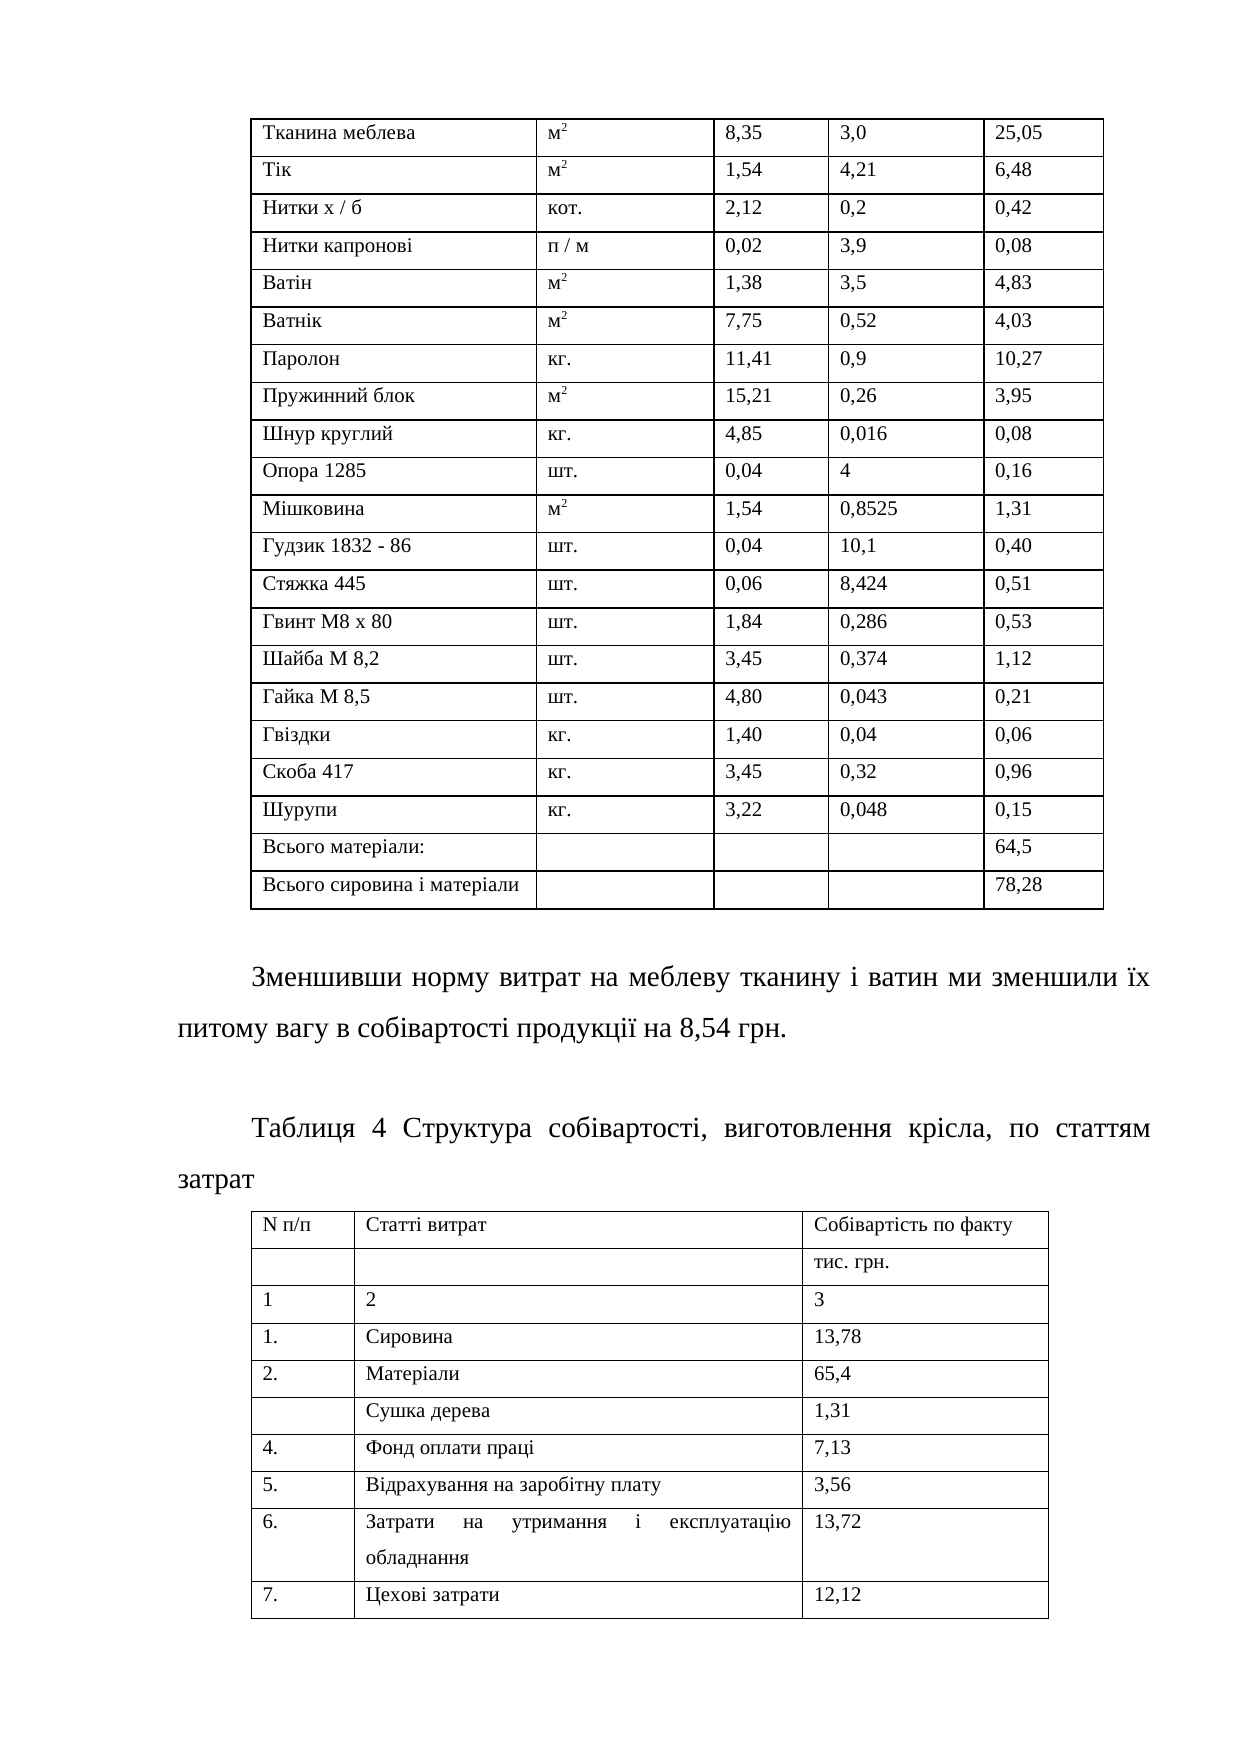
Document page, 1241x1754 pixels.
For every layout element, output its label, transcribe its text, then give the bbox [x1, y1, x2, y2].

table_cell 0,26 [829, 383, 983, 419]
table_cell Сушка дерева [355, 1398, 802, 1434]
table_cell 0,21 [985, 684, 1103, 720]
table_cell 1,54 [715, 496, 828, 532]
table_cell 0,08 [985, 421, 1103, 457]
table_cell Всього сировина і матеріали [252, 872, 536, 908]
table_cell Фонд оплати праці [355, 1435, 802, 1471]
table_cell Шурупи [252, 797, 536, 833]
table_cell шт. [537, 533, 713, 569]
table_cell 13,72 [803, 1509, 1048, 1581]
table_cell 0,04 [715, 458, 828, 494]
table_cell м2 [537, 383, 713, 419]
table_cell Тік [252, 157, 536, 193]
table_cell Пружинний блок [252, 383, 536, 419]
table_cell шт. [537, 646, 713, 682]
table_cell Всього матеріали: [252, 834, 536, 870]
table_cell 0,8525 [829, 496, 983, 532]
table_cell Ватін [252, 270, 536, 306]
table_cell Нитки капронові [252, 233, 536, 268]
table_cell 1,84 [715, 609, 828, 644]
table_cell 1 [252, 1286, 354, 1322]
table_cell [252, 1398, 354, 1434]
table_cell 4,80 [715, 684, 828, 720]
table_cell 1,40 [715, 721, 828, 757]
table_cell 7. [252, 1582, 354, 1618]
table_header Собівартість по факту [803, 1212, 1048, 1248]
table_cell 3 [803, 1286, 1048, 1322]
table_cell 8,424 [829, 571, 983, 607]
table_cell шт. [537, 609, 713, 644]
table_cell 3,0 [829, 120, 983, 156]
table_cell 0,06 [985, 721, 1103, 757]
table_cell 5. [252, 1472, 354, 1508]
table_cell [355, 1249, 802, 1285]
table_cell 0,53 [985, 609, 1103, 644]
table_cell 0,04 [829, 721, 983, 757]
table_cell 2 [355, 1286, 802, 1322]
table_cell [252, 1249, 354, 1285]
table_cell 2. [252, 1361, 354, 1397]
table_cell 3,95 [985, 383, 1103, 419]
table_cell 0,52 [829, 308, 983, 344]
table_cell Нитки х / б [252, 195, 536, 231]
table_cell кг. [537, 797, 713, 833]
table_cell 10,27 [985, 345, 1103, 381]
table_cell Матеріали [355, 1361, 802, 1397]
table_cell 3,22 [715, 797, 828, 833]
table_cell 0,04 [715, 533, 828, 569]
table_cell 6,48 [985, 157, 1103, 193]
table_cell 0,32 [829, 759, 983, 795]
table_cell 11,41 [715, 345, 828, 381]
table_cell кг. [537, 721, 713, 757]
table_cell [829, 834, 983, 870]
table_cell кот. [537, 195, 713, 231]
table_cell 0,42 [985, 195, 1103, 231]
table_cell м2 [537, 157, 713, 193]
table_cell шт. [537, 684, 713, 720]
table_cell [537, 872, 713, 908]
table_cell Сировина [355, 1324, 802, 1359]
table_cell 7,75 [715, 308, 828, 344]
table_cell 0,51 [985, 571, 1103, 607]
table_cell Опора 1285 [252, 458, 536, 494]
table_cell 3,45 [715, 646, 828, 682]
table_cell 0,286 [829, 609, 983, 644]
table_cell 0,043 [829, 684, 983, 720]
table_cell 0,16 [985, 458, 1103, 494]
table_cell 0,15 [985, 797, 1103, 833]
table_cell 78,28 [985, 872, 1103, 908]
table_cell 12,12 [803, 1582, 1048, 1618]
table_cell 0,02 [715, 233, 828, 268]
table_cell Гвинт М8 х 80 [252, 609, 536, 644]
table_cell 64,5 [985, 834, 1103, 870]
table_cell [715, 834, 828, 870]
table_cell м2 [537, 120, 713, 156]
table_cell 7,13 [803, 1435, 1048, 1471]
table_cell 10,1 [829, 533, 983, 569]
table_cell 0,40 [985, 533, 1103, 569]
table_cell 1,31 [985, 496, 1103, 532]
table_header N п/п [252, 1212, 354, 1248]
table_cell Стяжка 445 [252, 571, 536, 607]
table_cell [537, 834, 713, 870]
table_cell Ватнік [252, 308, 536, 344]
table_cell 8,35 [715, 120, 828, 156]
table_cell 0,96 [985, 759, 1103, 795]
table_cell м2 [537, 308, 713, 344]
table_cell 4,21 [829, 157, 983, 193]
text Таблиця 4 Cтруктура собівартості, виготовлення крісла, по статтям затрат [177, 1111, 1152, 1194]
table_cell 0,2 [829, 195, 983, 231]
table_cell 25,05 [985, 120, 1103, 156]
table_cell 3,56 [803, 1472, 1048, 1508]
table_cell 4. [252, 1435, 354, 1471]
table_cell 0,048 [829, 797, 983, 833]
table_cell м2 [537, 270, 713, 306]
table_cell 4 [829, 458, 983, 494]
table_cell 4,03 [985, 308, 1103, 344]
table_cell 0,374 [829, 646, 983, 682]
table_cell Шайба М 8,2 [252, 646, 536, 682]
table_cell м2 [537, 496, 713, 532]
table_cell 6. [252, 1509, 354, 1581]
text Зменшивши норму витрат на меблеву тканину і ватин ми зменшили їх питому вагу в собівартості продукції на 8,54 грн. [177, 960, 1152, 1043]
table_cell 3,45 [715, 759, 828, 795]
table_cell 0,9 [829, 345, 983, 381]
table_cell 0,016 [829, 421, 983, 457]
table_cell шт. [537, 571, 713, 607]
table_cell Гвіздки [252, 721, 536, 757]
table_cell [829, 872, 983, 908]
table_cell Паролон [252, 345, 536, 381]
table_cell 1. [252, 1324, 354, 1359]
table_cell 1,12 [985, 646, 1103, 682]
table_cell Тканина меблева [252, 120, 536, 156]
table_cell 13,78 [803, 1324, 1048, 1359]
table_cell 4,83 [985, 270, 1103, 306]
table_cell Гайка М 8,5 [252, 684, 536, 720]
table_cell шт. [537, 458, 713, 494]
table_cell 1,38 [715, 270, 828, 306]
table_cell Скоба 417 [252, 759, 536, 795]
table_cell кг. [537, 345, 713, 381]
table_cell 1,54 [715, 157, 828, 193]
table_cell 3,5 [829, 270, 983, 306]
table_cell 0,06 [715, 571, 828, 607]
table_cell 1,31 [803, 1398, 1048, 1434]
table_cell 2,12 [715, 195, 828, 231]
table_cell тис. грн. [803, 1249, 1048, 1285]
table_cell кг. [537, 759, 713, 795]
table_cell 65,4 [803, 1361, 1048, 1397]
table_header Статті витрат [355, 1212, 802, 1248]
table_cell Затрати на утримання і експлуатацію обладнання [355, 1509, 802, 1581]
table_cell 0,08 [985, 233, 1103, 268]
table_cell Гудзик 1832 - 86 [252, 533, 536, 569]
table_cell 4,85 [715, 421, 828, 457]
table_cell [715, 872, 828, 908]
table_cell Шнур круглий [252, 421, 536, 457]
table_cell Відрахування на заробітну плату [355, 1472, 802, 1508]
table_cell кг. [537, 421, 713, 457]
table_cell Мішковина [252, 496, 536, 532]
table_cell 3,9 [829, 233, 983, 268]
table_cell 15,21 [715, 383, 828, 419]
table_cell п / м [537, 233, 713, 268]
table_cell Цехові затрати [355, 1582, 802, 1618]
